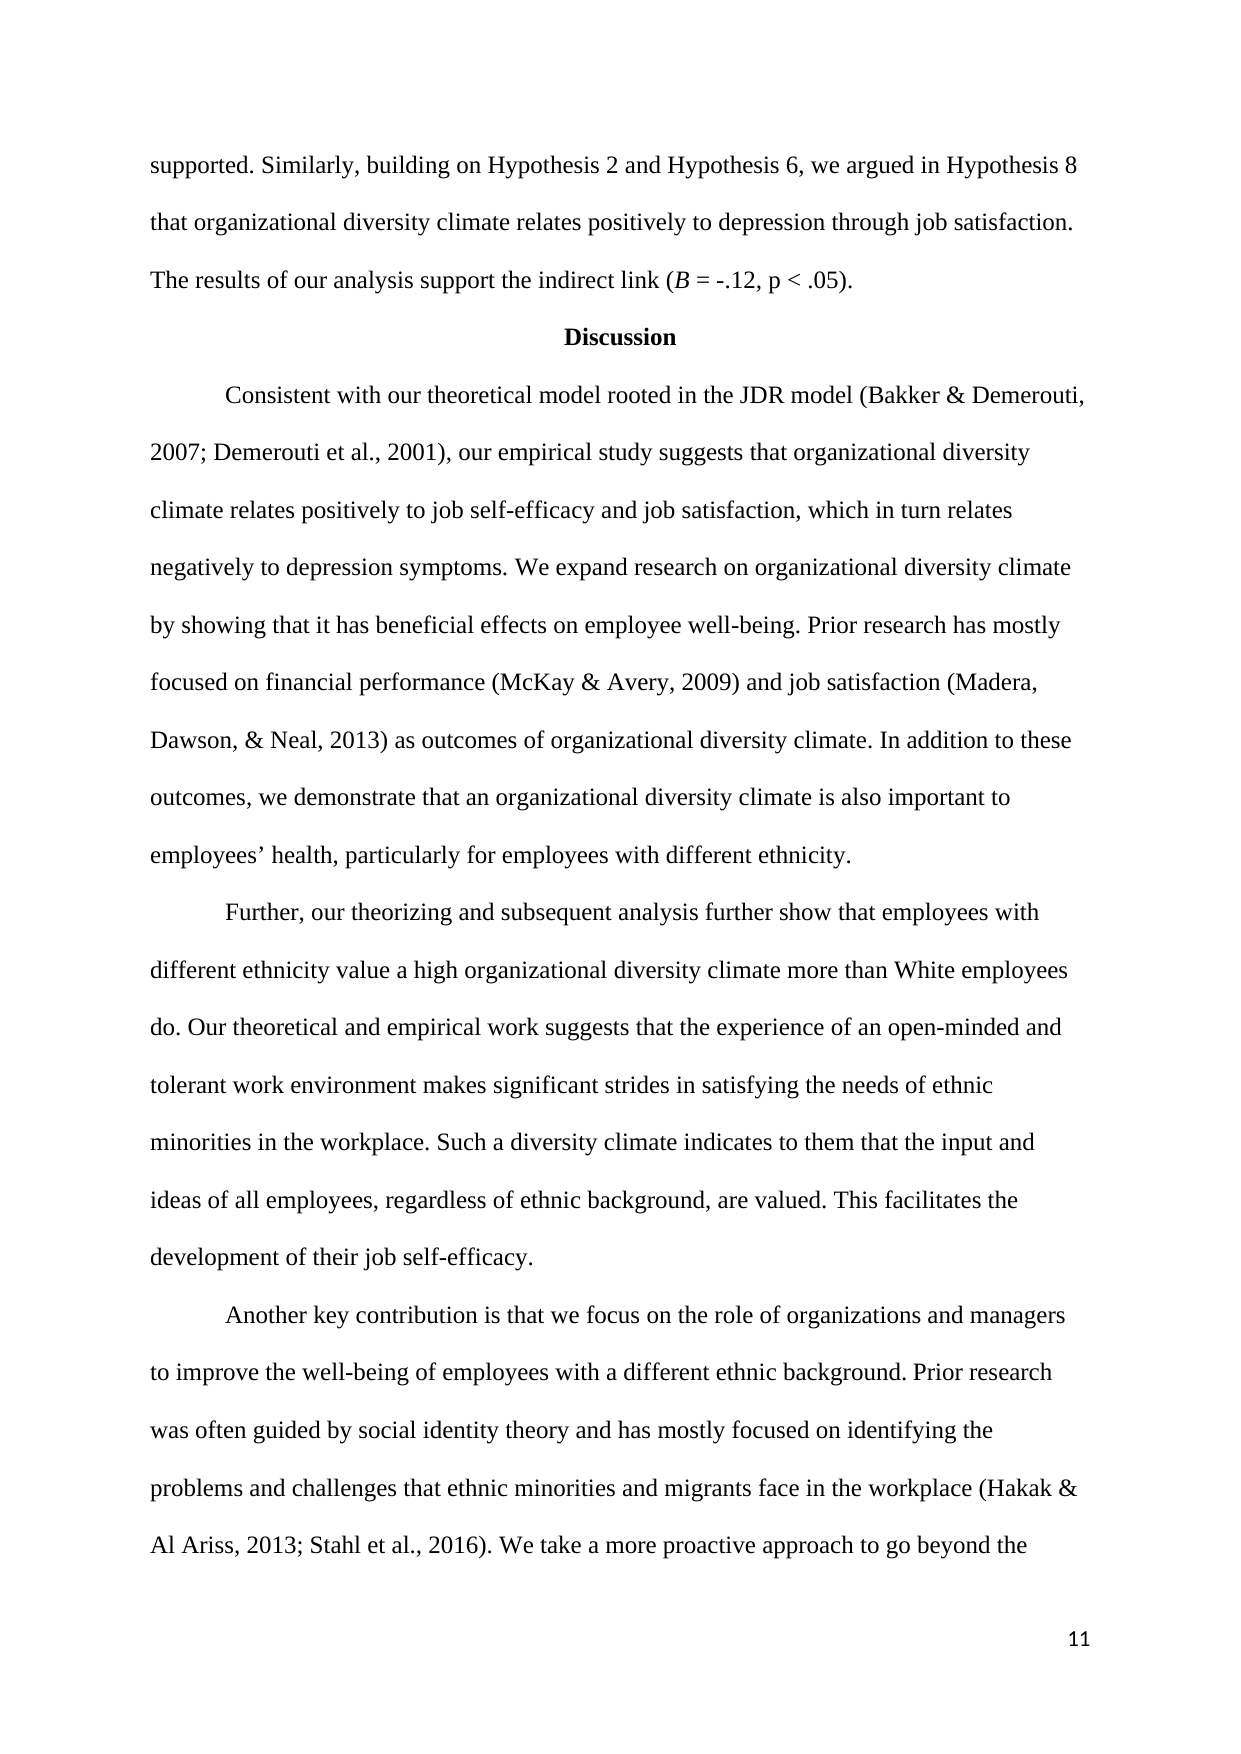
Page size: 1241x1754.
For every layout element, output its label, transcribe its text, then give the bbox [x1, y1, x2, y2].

text Consistent with our theoretical model rooted in the JDR model (Bakker & Demerouti, 2007; Demerouti et al., 2001), our empirical study suggests that organizational diversity climate relates positively to job self-efficacy and job satisfaction, which in turn relates negatively to depression symptoms. We expand research on organizational diversity climate by showing that it has beneficial effects on employee well-being. Prior research has mostly focused on financial performance (McKay & Avery, 2009) and job satisfaction (Madera, Dawson, & Neal, 2013) as outcomes of organizational diversity climate. In addition to these outcomes, we demonstrate that an organizational diversity climate is also important to employees’ health, particularly for employees with different ethnicity. [150, 380, 1090, 869]
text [150, 1300, 1090, 1559]
text Discussion [150, 322, 1090, 351]
text Further, our theorizing and subsequent analysis further show that employees with different ethnicity value a high organizational diversity climate more than White employees do. Our theoretical and empirical work suggests that the experience of an open-minded and tolerant work environment makes significant strides in satisfying the needs of ethnic minorities in the workplace. Such a diversity climate indicates to them that the input and ideas of all employees, regardless of ethnic background, are valued. This facilitates the development of their job self-efficacy. [150, 897, 1090, 1271]
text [150, 150, 1090, 294]
